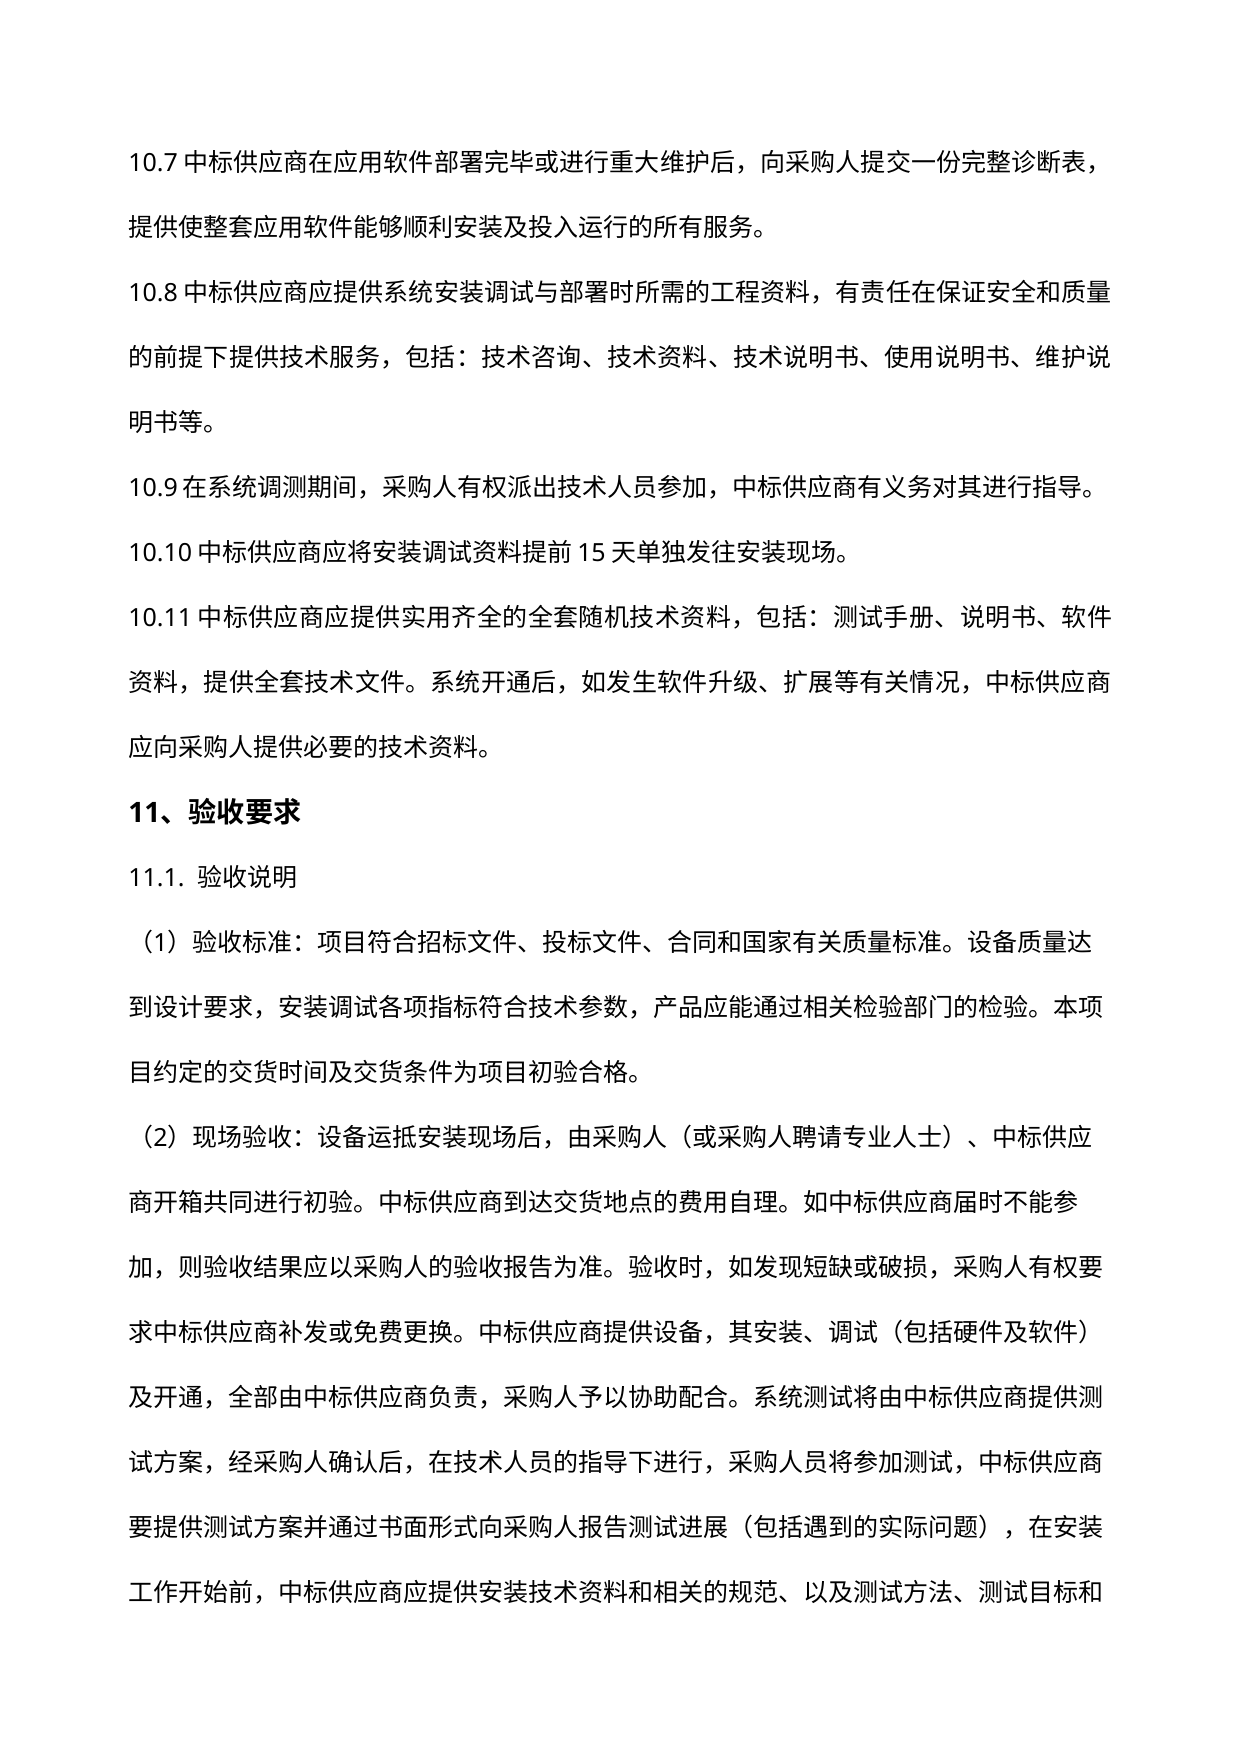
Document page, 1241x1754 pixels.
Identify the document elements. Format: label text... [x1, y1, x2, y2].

text 10.8中标供应商应提供系统安装调试与部署时所需的工程资料，有责任在保证安全和质量的前提下提供技术服务，包括：技术咨询、技术资料、技术说明书、使用说明书、维护说明书等。 [128, 259, 1112, 454]
text 11、验收要求 [128, 779, 1112, 844]
text 10.7中标供应商在应用软件部署完毕或进行重大维护后，向采购人提交一份完整诊断表，提供使整套应用软件能够顺利安装及投入运行的所有服务。 [128, 129, 1112, 259]
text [128, 1104, 1112, 1624]
text 11.1. 验收说明 [128, 844, 1112, 909]
text 10.10中标供应商应将安装调试资料提前15天单独发往安装现场。 [128, 519, 1112, 584]
text （1）验收标准：项目符合招标文件、投标文件、合同和国家有关质量标准。设备质量达到设计要求，安装调试各项指标符合技术参数，产品应能通过相关检验部门的检验。本项目约定的交货时间及交货条件为项目初验合格。 [128, 909, 1112, 1104]
text 10.9在系统调测期间，采购人有权派出技术人员参加，中标供应商有义务对其进行指导。 [128, 454, 1112, 519]
text 10.11中标供应商应提供实用齐全的全套随机技术资料，包括：测试手册、说明书、软件资料，提供全套技术文件。系统开通后，如发生软件升级、扩展等有关情况，中标供应商应向采购人提供必要的技术资料。 [128, 584, 1112, 779]
